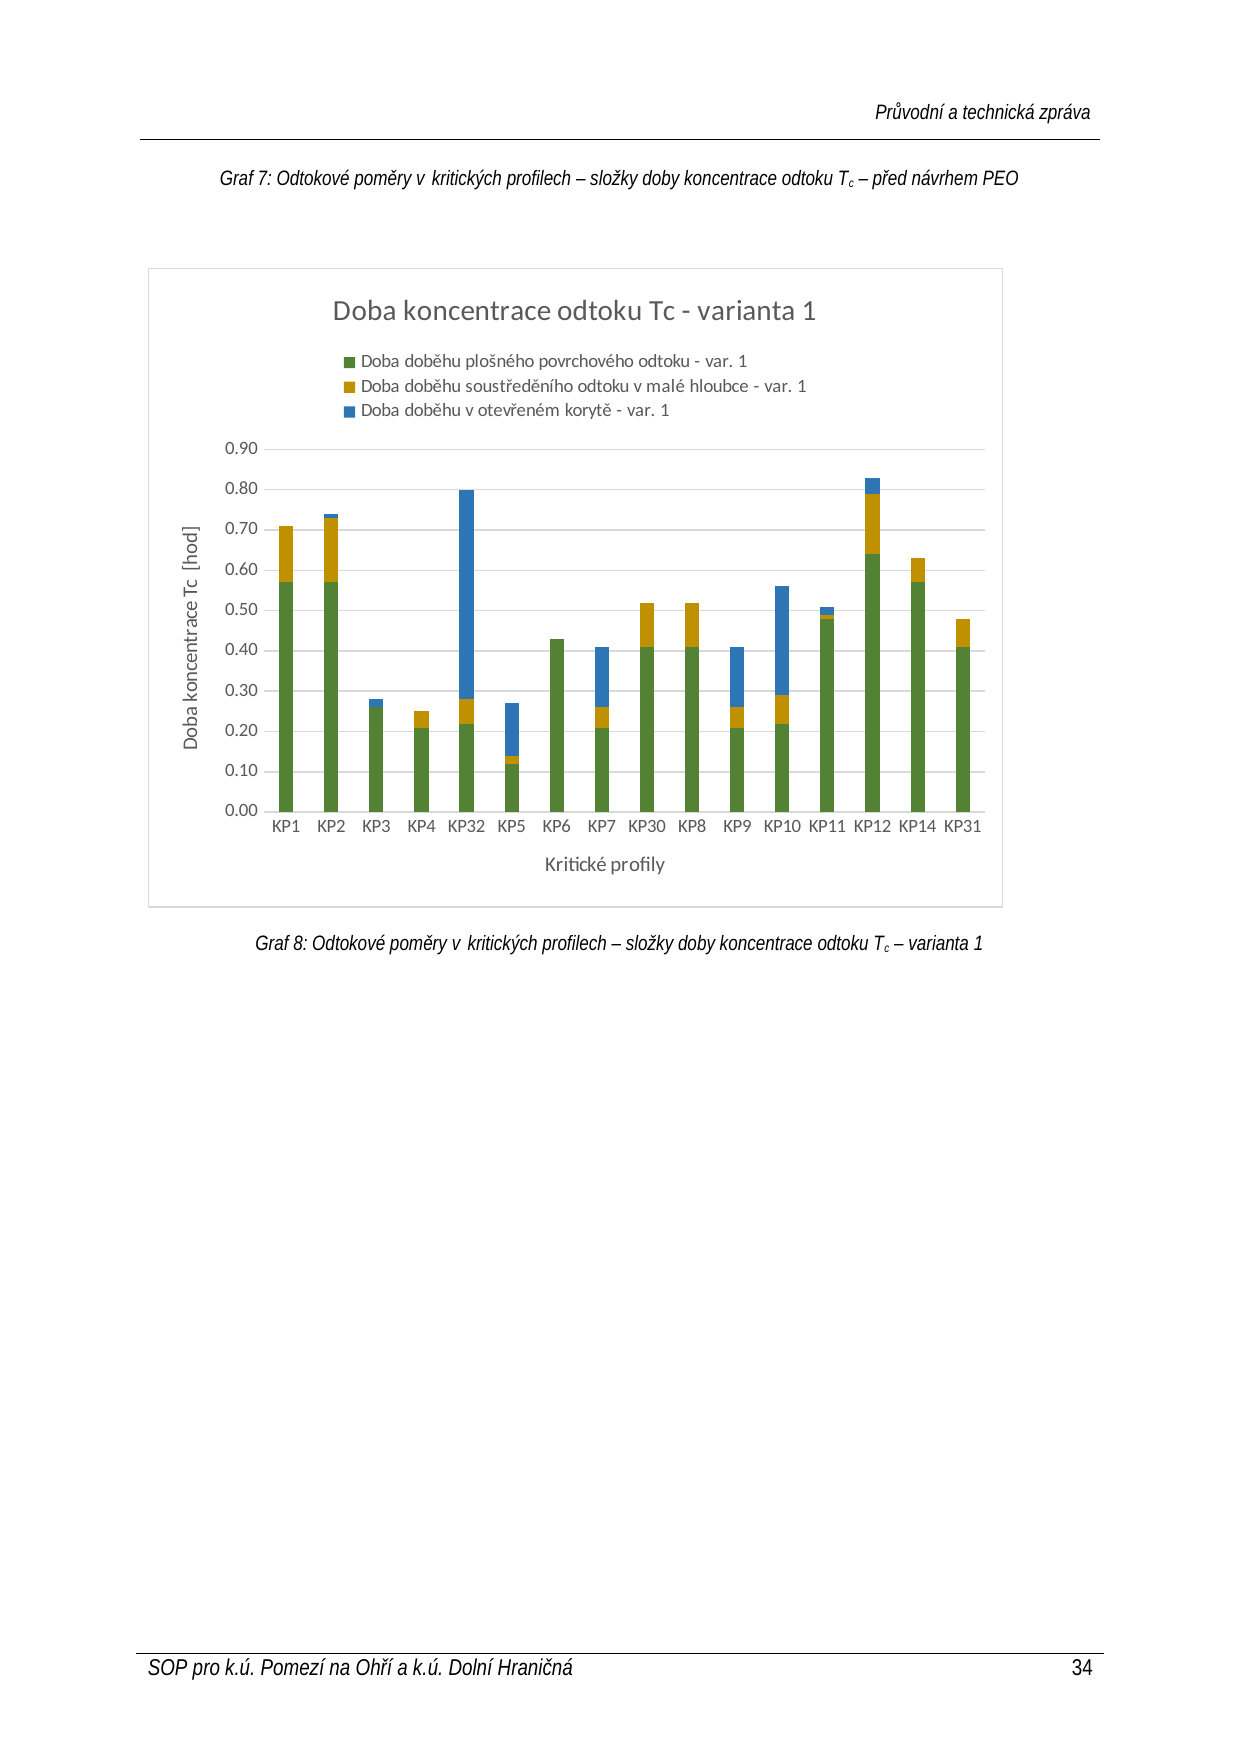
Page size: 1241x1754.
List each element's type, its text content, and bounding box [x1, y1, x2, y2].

text Graf 8: Odtokové poměry v kritických profilech – složky doby koncentrace odtoku Tc – varianta 1 [148, 931, 1093, 955]
text Graf 7: Odtokové poměry v kritických profilech – složky doby koncentrace odtoku Tc – před návrhem PEO [148, 166, 1093, 190]
